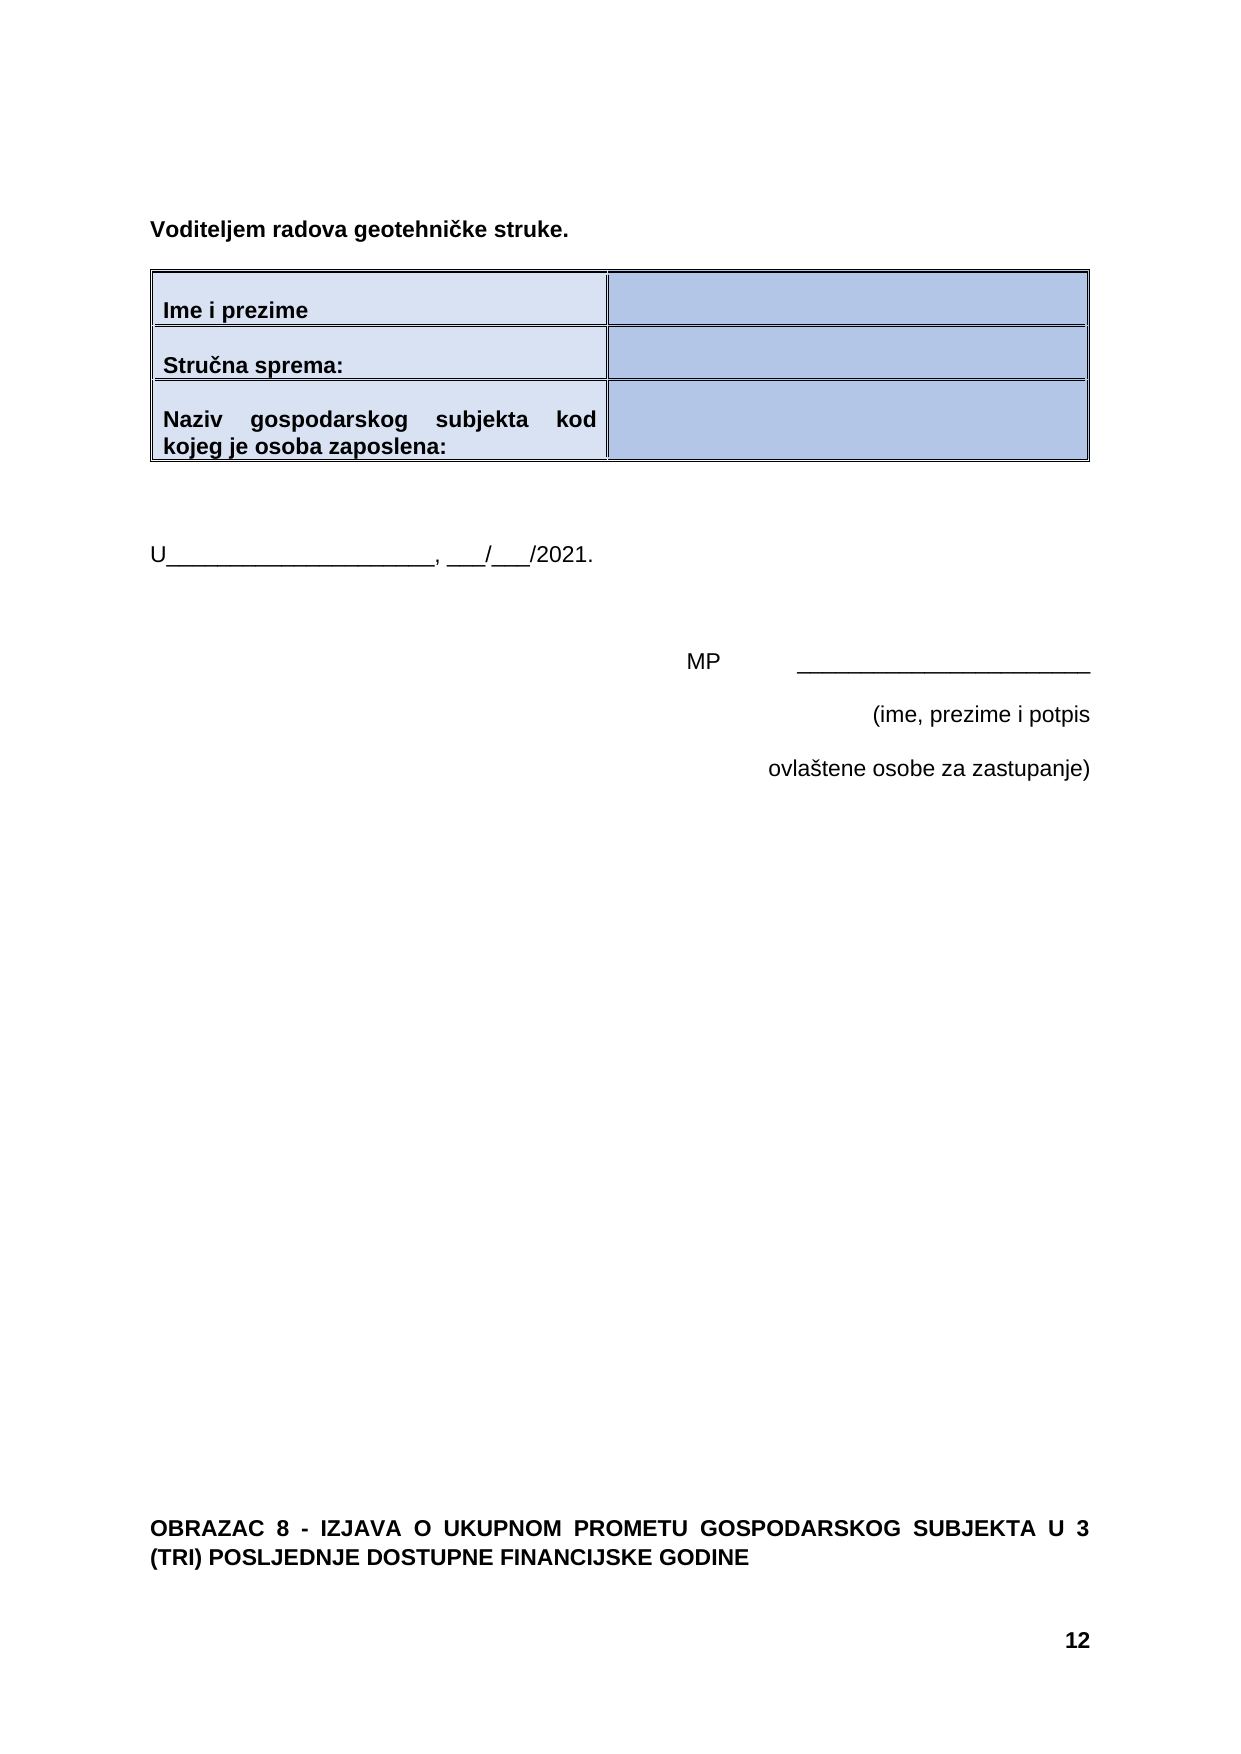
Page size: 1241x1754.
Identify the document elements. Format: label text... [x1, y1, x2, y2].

text U_____________________, ___/___/2021. [150, 541, 1090, 567]
table_cell Stručna sprema: [152, 324, 608, 378]
table_header [608, 273, 1087, 324]
text MP _______________________ [150, 648, 1090, 674]
text OBRAZAC 8 - IZJAVA O UKUPNOM PROMETU GOSPODARSKOG SUBJEKTA U 3 (TRI) POSLJEDNJE DOSTUPNE FINANCIJSKE GODINE [150, 1515, 1090, 1570]
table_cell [152, 378, 608, 459]
text ovlaštene osobe za zastupanje) [150, 754, 1090, 781]
table_cell [608, 378, 1089, 459]
text (ime, prezime i potpis [150, 701, 1090, 727]
table_header Ime i prezime [152, 270, 608, 324]
table_cell [608, 324, 1089, 378]
text Voditeljem radova geotehničke struke. [150, 216, 1090, 242]
